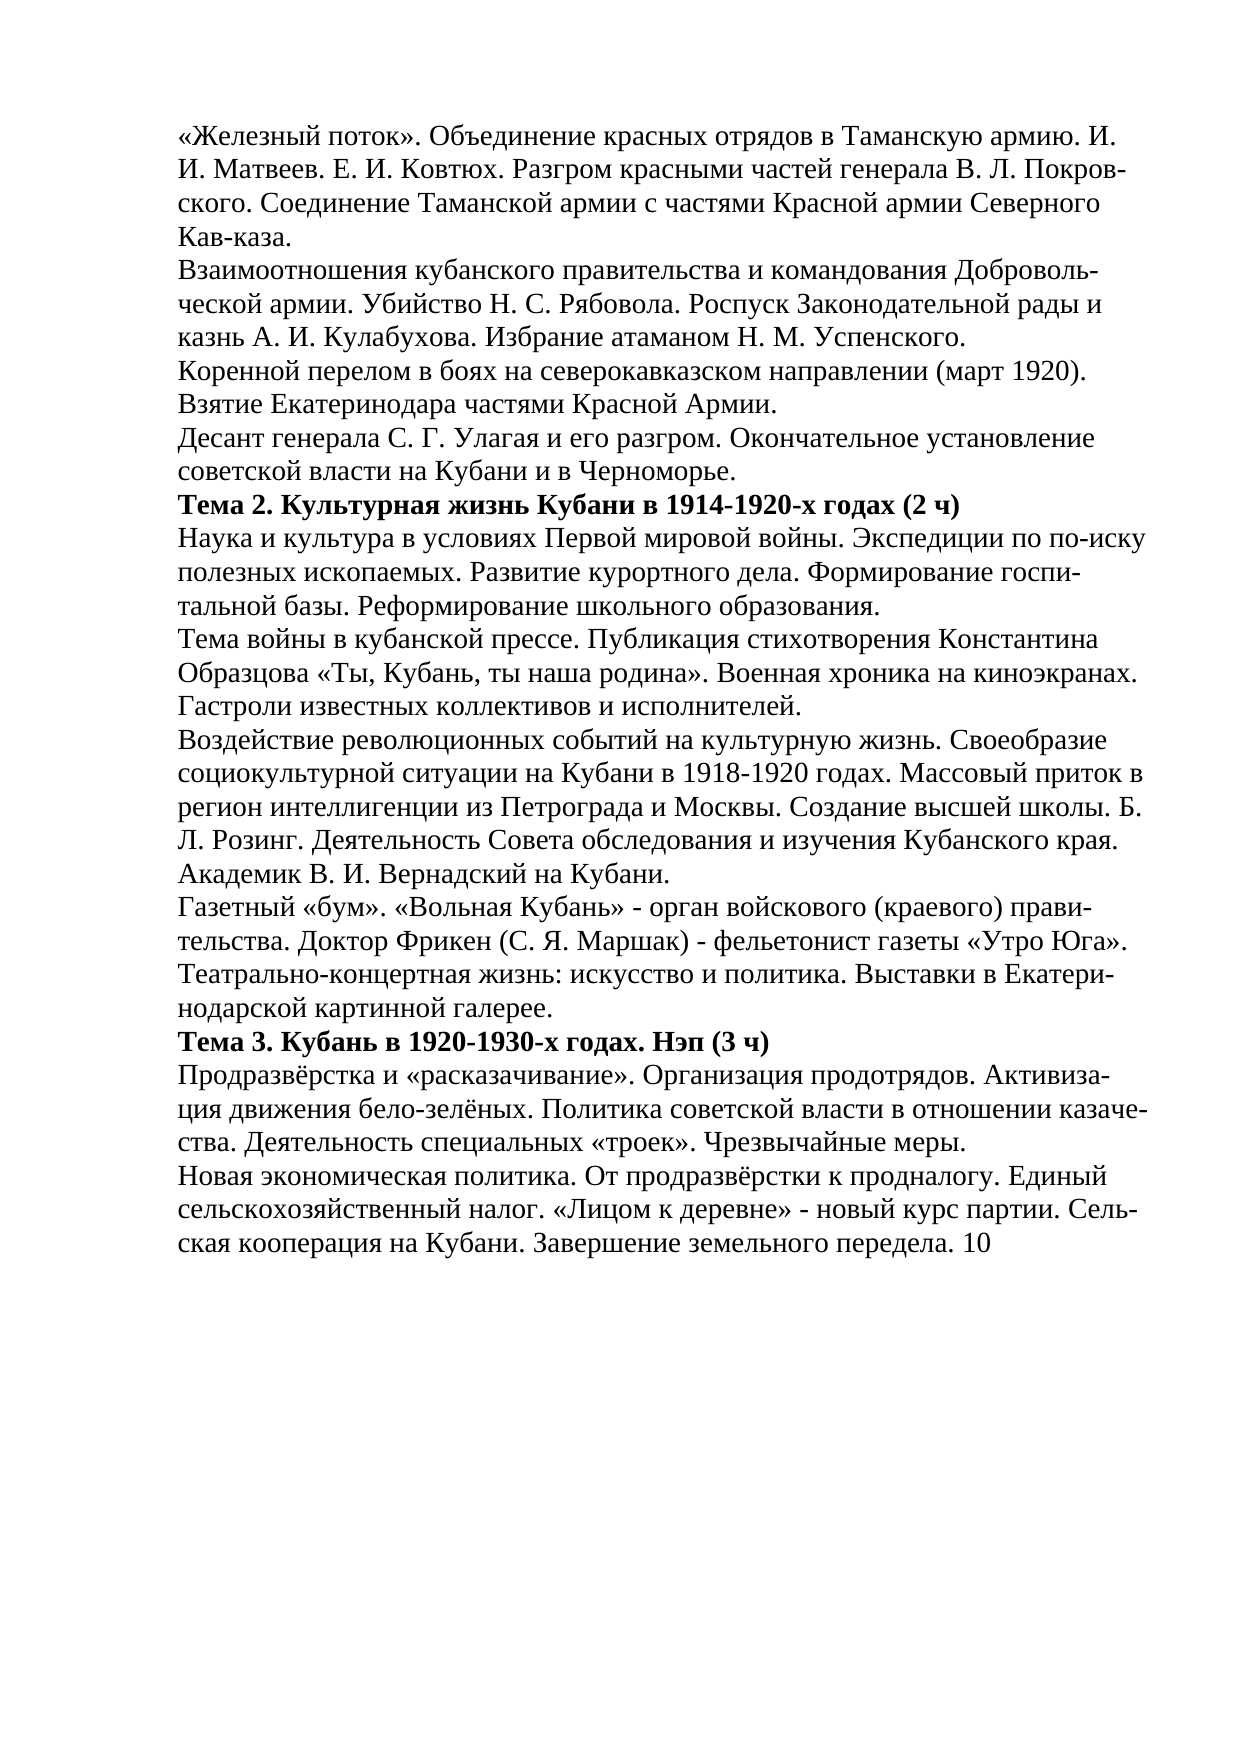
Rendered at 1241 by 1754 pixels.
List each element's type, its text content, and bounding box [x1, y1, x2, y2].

text Воздействие революционных событий на культурную жизнь. Своеобразие социокультурной ситуации на Кубани в 1918-1920 годах. Массовый приток в регион интеллигенции из Петрограда и Москвы. Создание высшей школы. Б. Л. Розинг. Деятельность Совета обследования и изучения Кубанского края. Академик В. И. Вернадский на Кубани. [177, 722, 1152, 889]
text Тема 3. Кубань в 1920-1930-х годах. Нэп (3 ч) [177, 1024, 1152, 1057]
text «Железный поток». Объединение красных отрядов в Таманскую армию. И. И. Матвеев. Е. И. Ковтюх. Разгром красными частей генерала В. Л. Покров-ского. Соединение Таманской армии с частями Красной армии Северного Кав-каза. [177, 118, 1152, 252]
text Театрально-концертная жизнь: искусство и политика. Выставки в Екатери-нодарской картинной галерее. [177, 957, 1152, 1024]
text Газетный «бум». «Вольная Кубань» - орган войскового (краевого) прави-тельства. Доктор Фрикен (С. Я. Маршак) - фельетонист газеты «Утро Юга». [177, 889, 1152, 957]
text Взаимоотношения кубанского правительства и командования Доброволь-ческой армии. Убийство Н. С. Рябовола. Роспуск Законодательной рады и казнь А. И. Кулабухова. Избрание атаманом Н. М. Успенского. [177, 252, 1152, 353]
text Десант генерала С. Г. Улагая и его разгром. Окончательное установление советской власти на Кубани и в Черноморье. [177, 420, 1152, 487]
text Новая экономическая политика. От продразвёрстки к продналогу. Единый сельскохозяйственный налог. «Лицом к деревне» - новый курс партии. Сель-ская кооперация на Кубани. Завершение земельного передела. 10 [177, 1158, 1152, 1258]
text Коренной перелом в боях на северокавказском направлении (март 1920). Взятие Екатеринодара частями Красной Армии. [177, 353, 1152, 420]
text Тема войны в кубанской прессе. Публикация стихотворения Константина Образцова «Ты, Кубань, ты наша родина». Военная хроника на киноэкранах. Гастроли известных коллективов и исполнителей. [177, 621, 1152, 722]
text Тема 2. Культурная жизнь Кубани в 1914-1920-х годах (2 ч) [177, 487, 1152, 521]
text Наука и культура в условиях Первой мировой войны. Экспедиции по по-иску полезных ископаемых. Развитие курортного дела. Формирование госпи-тальной базы. Реформирование школьного образования. [177, 521, 1152, 621]
text Продразвёрстка и «расказачивание». Организация продотрядов. Активиза-ция движения бело-зелёных. Политика советской власти в отношении казаче-ства. Деятельность специальных «троек». Чрезвычайные меры. [177, 1057, 1152, 1158]
